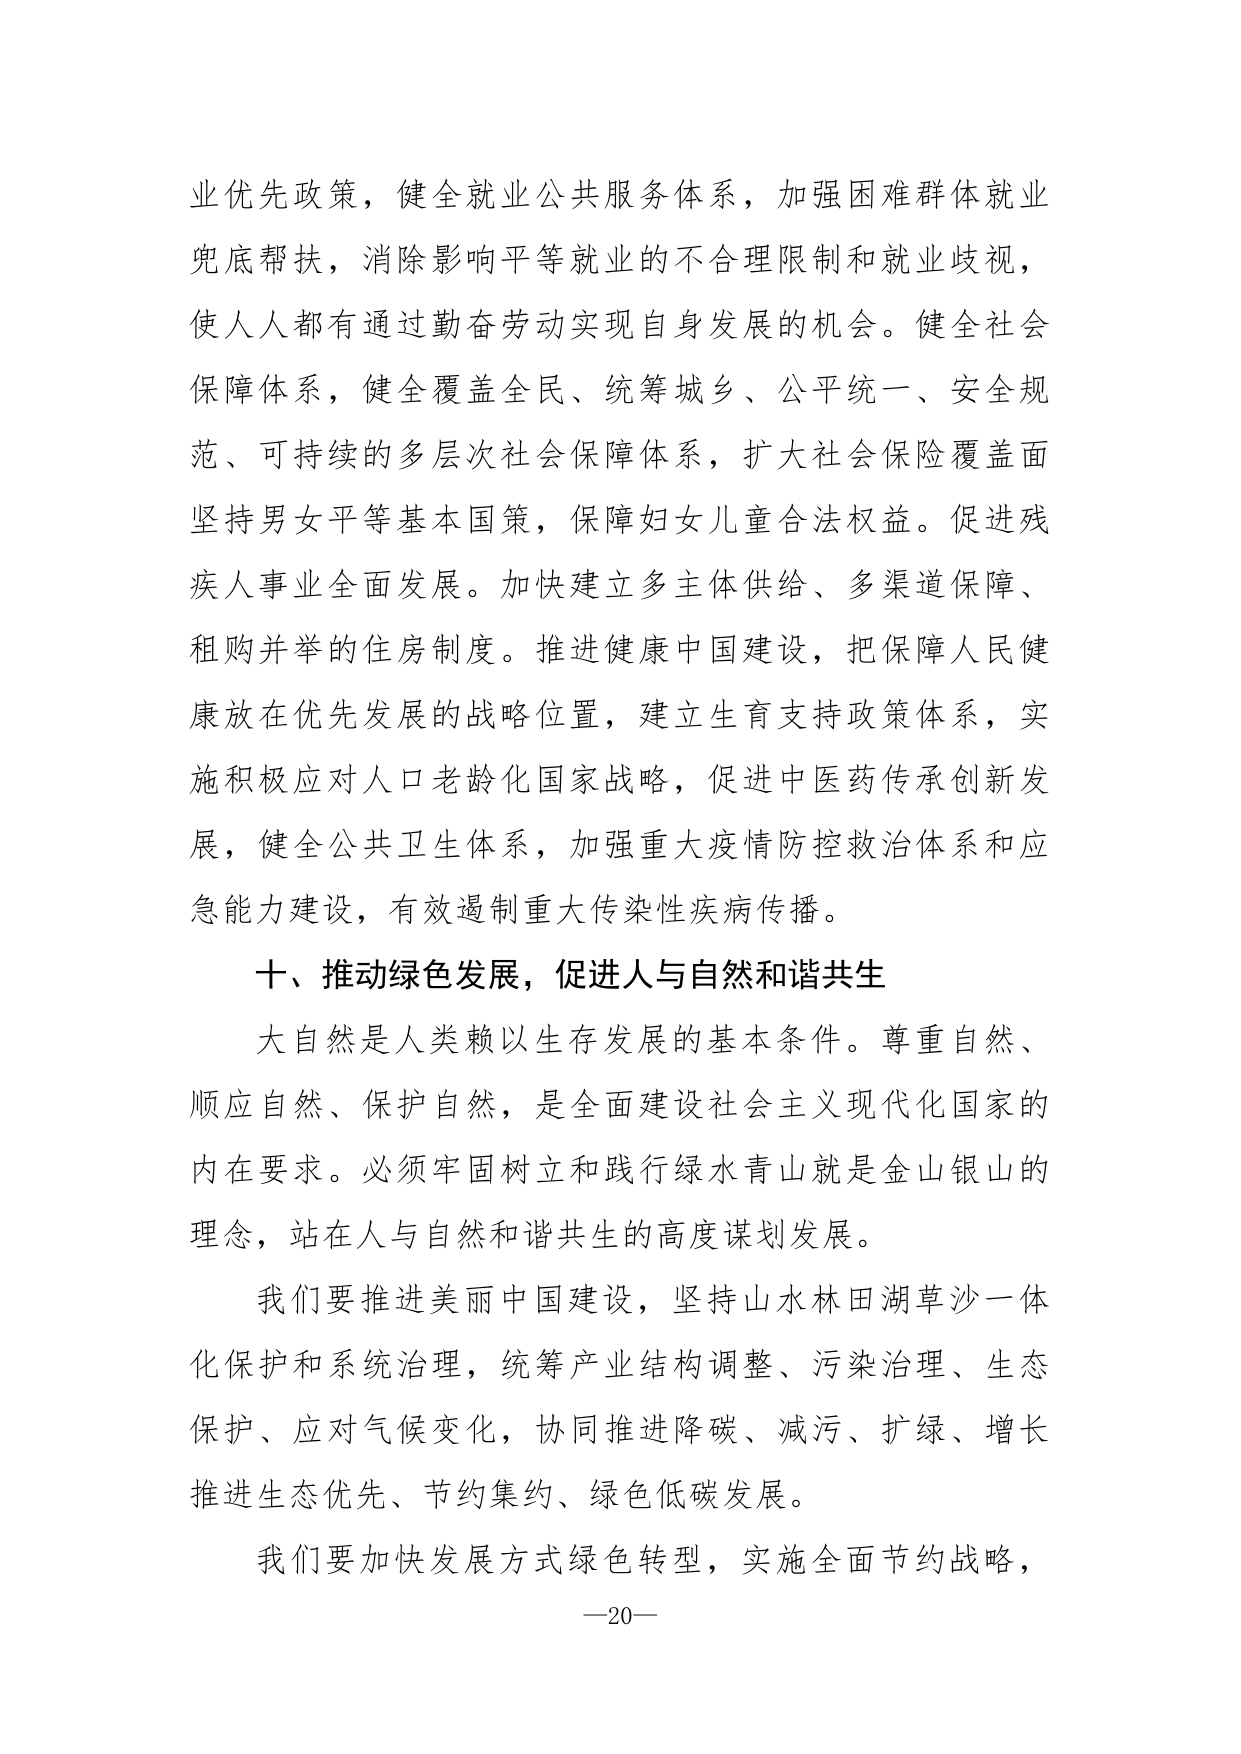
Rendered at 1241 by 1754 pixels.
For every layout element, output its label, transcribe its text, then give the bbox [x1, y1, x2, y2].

text 我们要推进美丽中国建设，坚持山水林田湖草沙一体化保护和系统治理，统筹产业结构调整、污染治理、生态保护、应对气候变化，协同推进降碳、减污、扩绿、增长，推进生态优先、节约集约、绿色低碳发展。 [187, 1264, 1053, 1524]
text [187, 1524, 1053, 1589]
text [187, 159, 1053, 939]
text 大自然是人类赖以生存发展的基本条件。尊重自然、顺应自然、保护自然，是全面建设社会主义现代化国家的内在要求。必须牢固树立和践行绿水青山就是金山银山的理念，站在人与自然和谐共生的高度谋划发展。 [187, 1004, 1053, 1264]
text 十、推动绿色发展，促进人与自然和谐共生 [187, 939, 1053, 1004]
